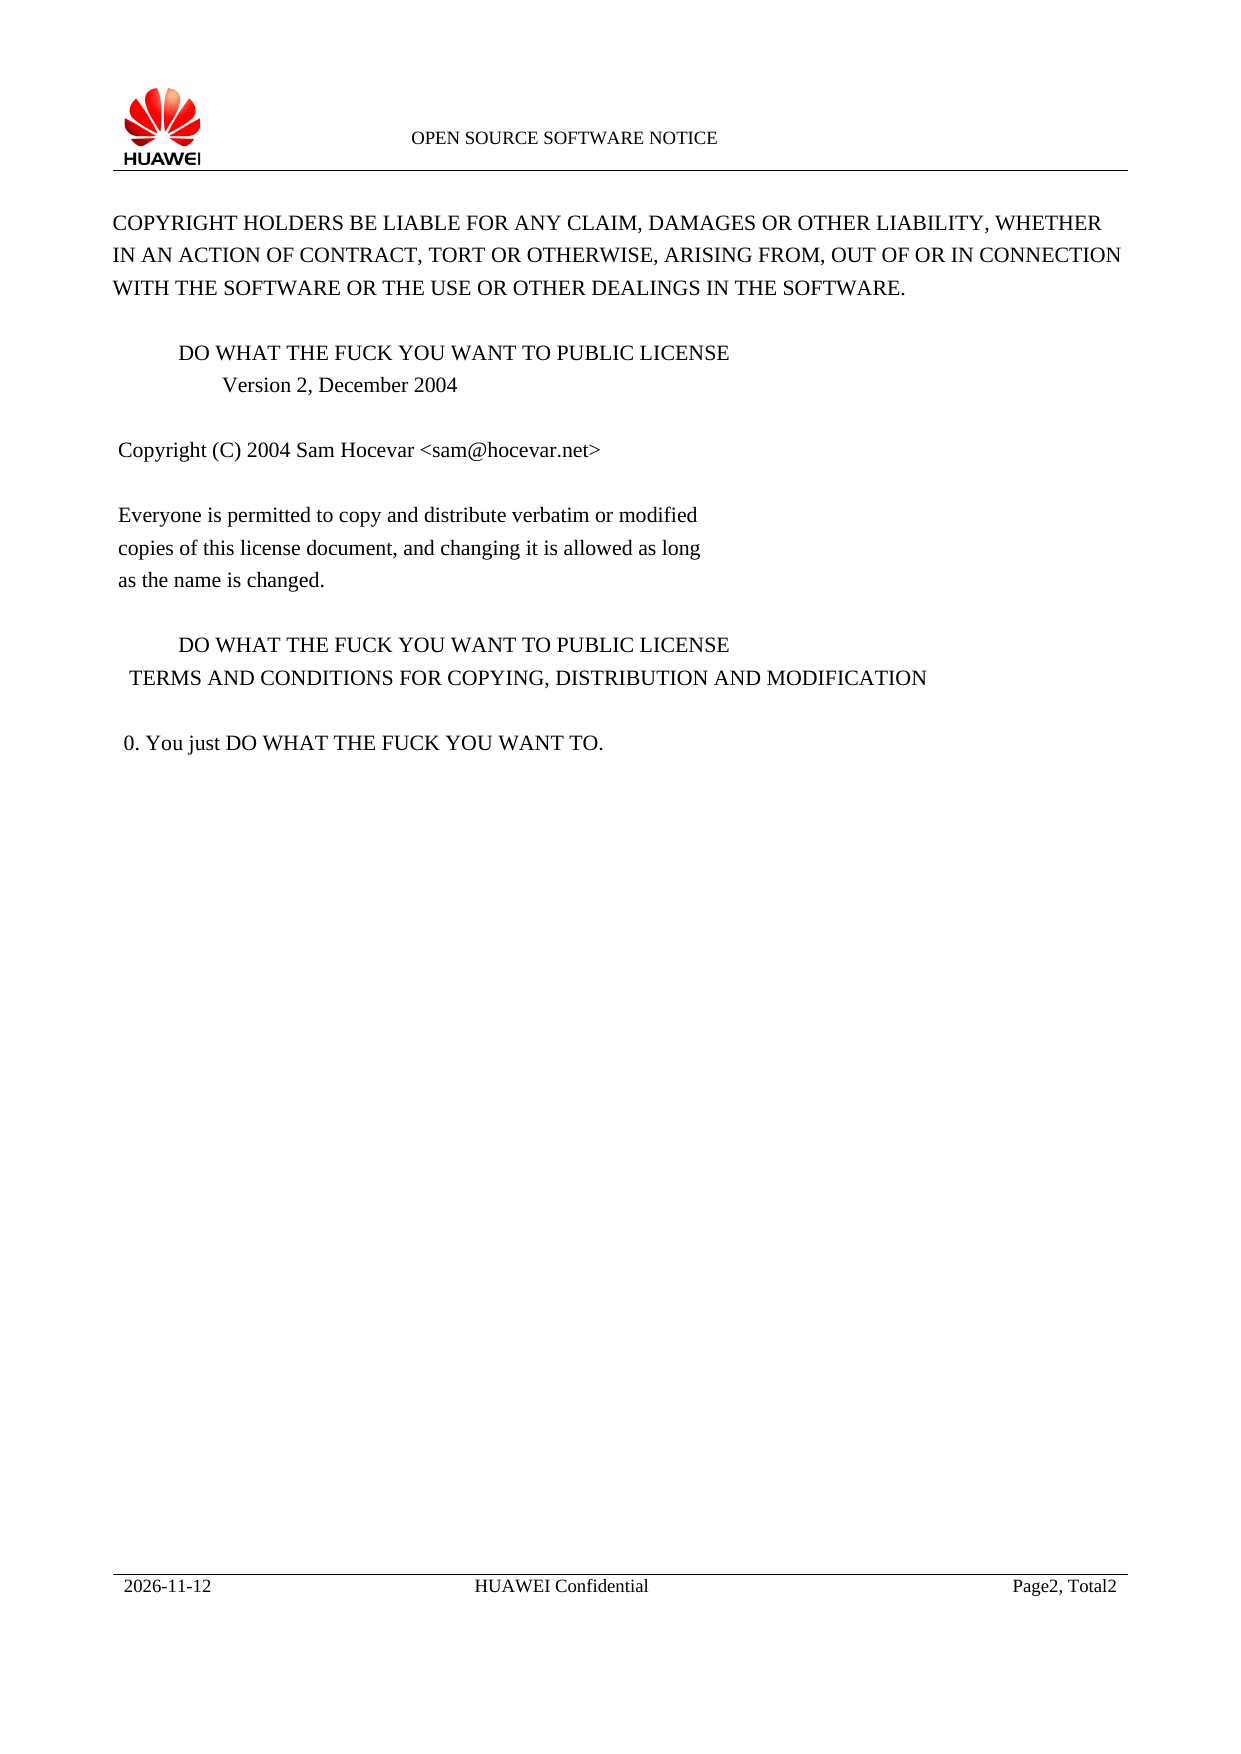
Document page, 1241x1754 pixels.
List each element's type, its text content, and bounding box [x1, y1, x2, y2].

picture [124, 88, 201, 165]
